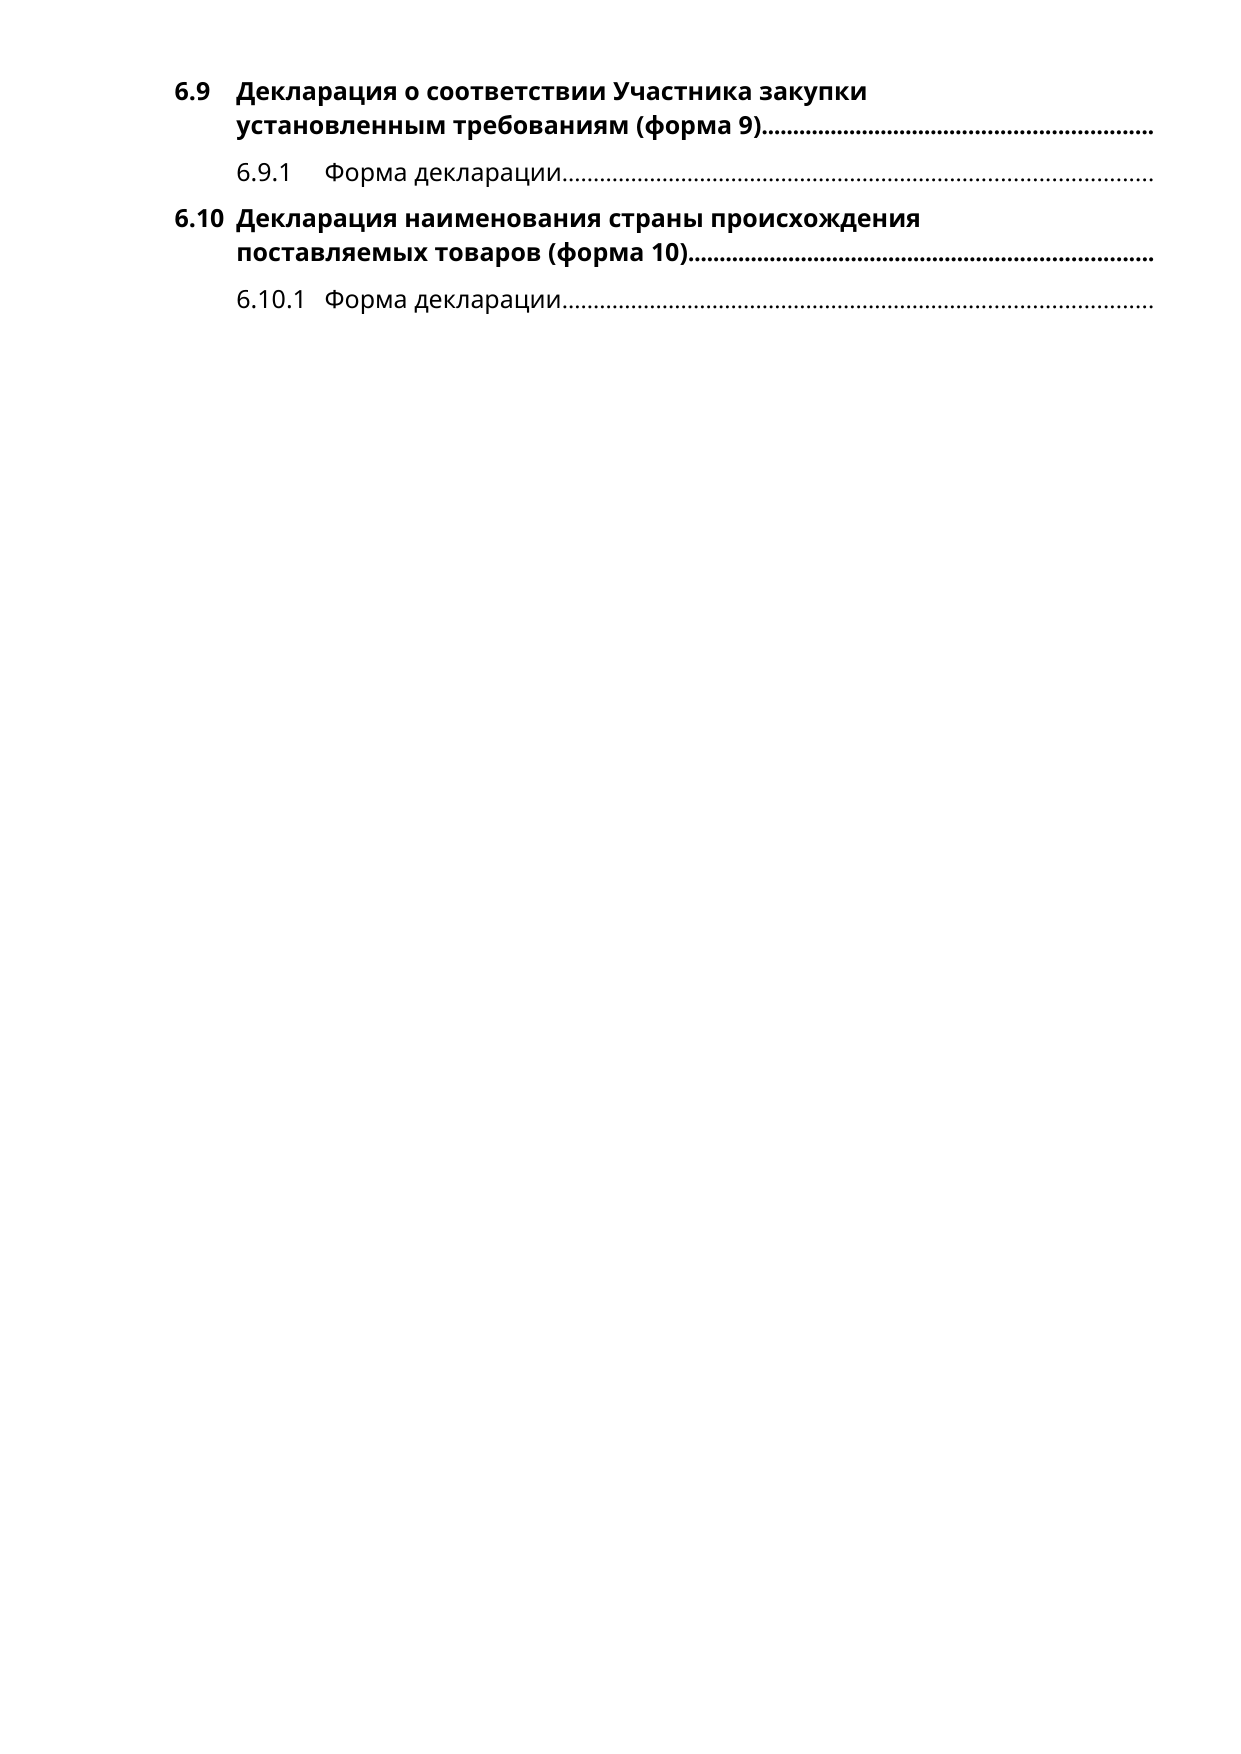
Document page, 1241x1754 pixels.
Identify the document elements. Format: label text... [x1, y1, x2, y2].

text 6.10.1 Форма декларации 47 [236, 282, 1063, 316]
text 6.9 Декларация о соответствии Участника закупки установленным требованиям (форма 9) 45 [174, 74, 1063, 142]
text 6.10 Декларация наименования страны происхождения поставляемых товаров (форма 10) 47 [174, 201, 1063, 269]
text 6.9.1 Форма декларации 45 [236, 154, 1063, 188]
